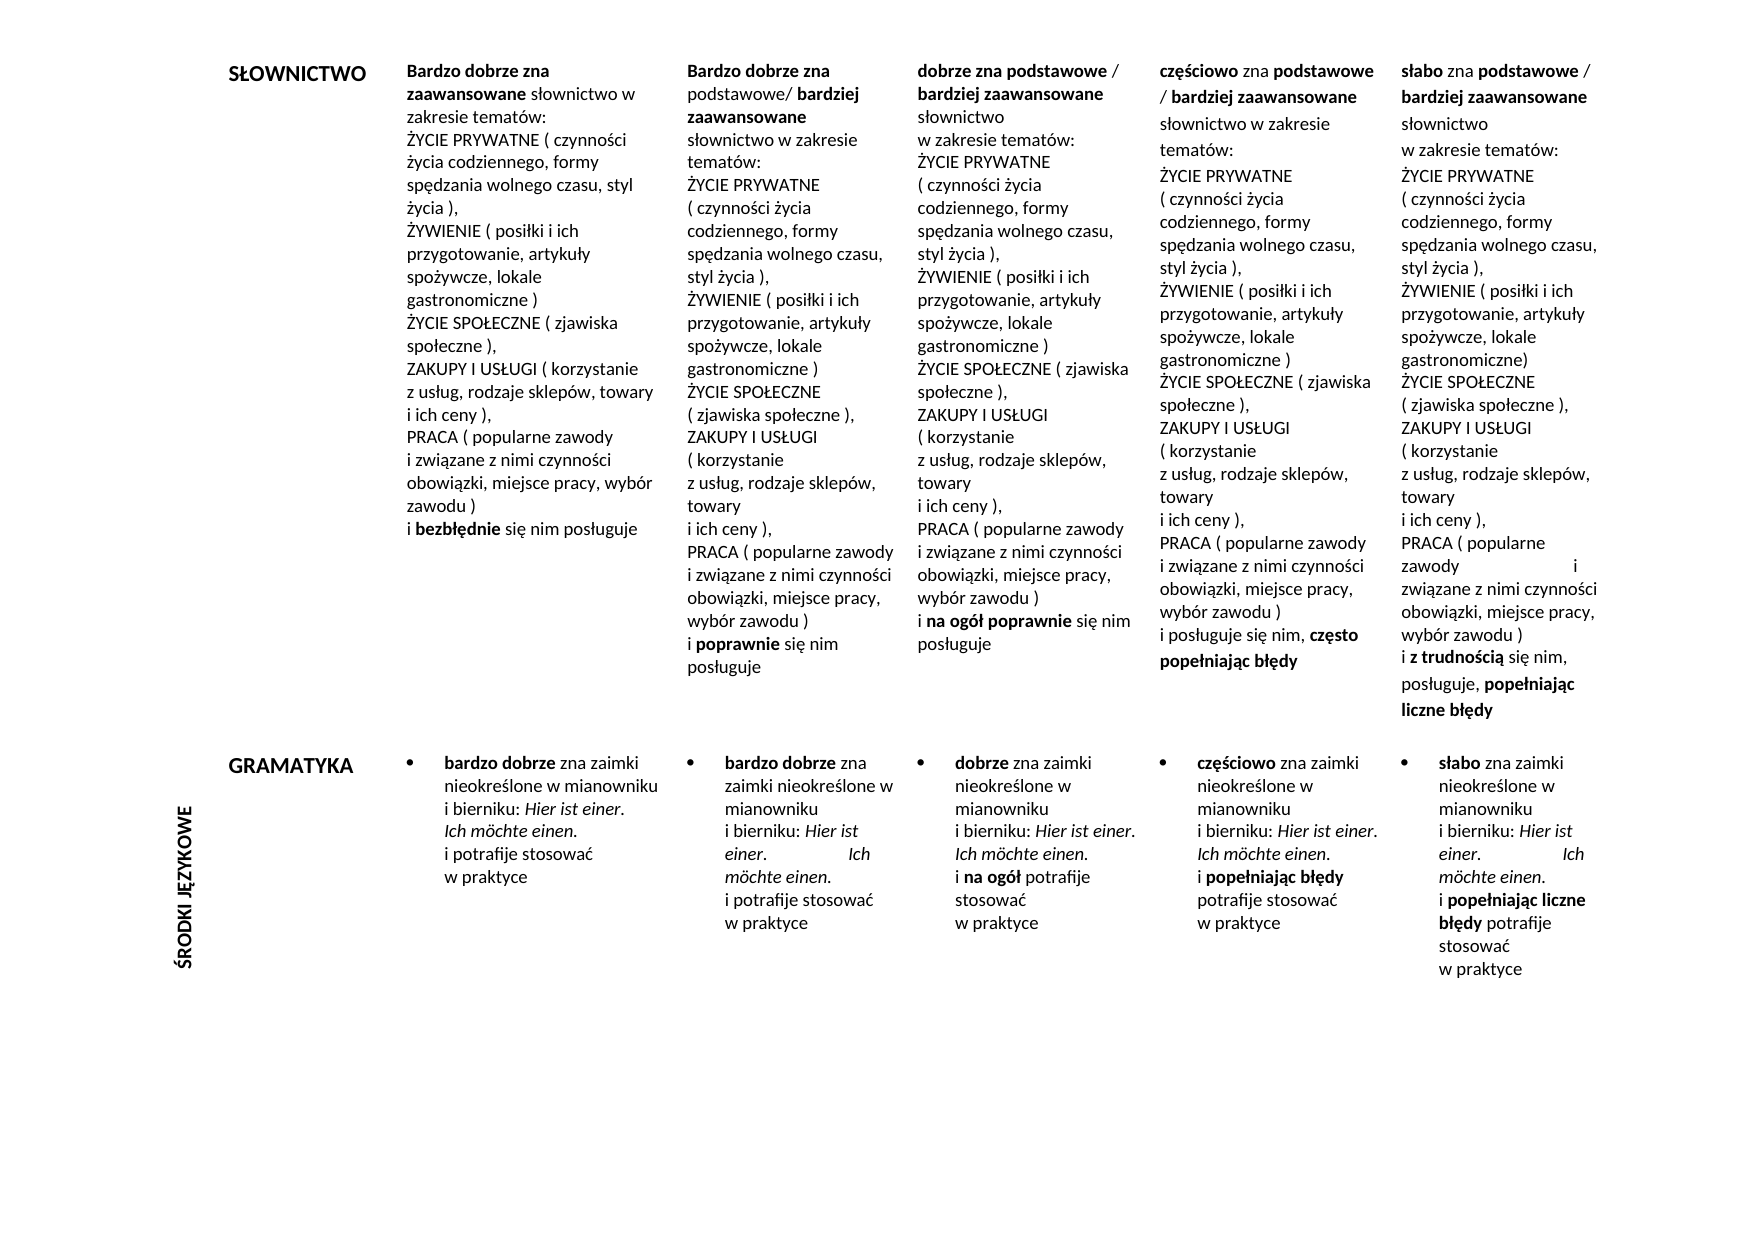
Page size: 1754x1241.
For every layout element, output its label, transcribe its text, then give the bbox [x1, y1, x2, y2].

table_cell częściowo zna podstawowe / bardziej zaawansowane słownictwo w zakresie tematów: ŻYCIE PRYWATNE ( czynności życia codziennego, formy spędzania wolnego czasu, styl życia ), ŻYWIENIE ( posiłki i ich przygotowanie, artykuły spożywcze, lokale gastronomiczne ) ŻYCIE SPOŁECZNE ( zjawiska społeczne ), ZAKUPY I USŁUGI ( korzystanie z usług, rodzaje sklepów, towary i ich ceny ), PRACA ( popularne zawody i związane z nimi czynności obowiązki, miejsce pracy, wybór zawodu ) i posługuje się nim, często popełniając błędy [1148, 59, 1390, 751]
table_cell słabo zna zaimki nieokreślone w mianowniku i bierniku: Hier ist einer. Ich möchte einen. i popełniając liczne błędy potrafije stosować w praktyce [1390, 751, 1618, 981]
table_cell GRAMATYKA [217, 751, 395, 981]
table_cell Bardzo dobrze zna podstawowe/ bardziej zaawansowane słownictwo w zakresie tematów: ŻYCIE PRYWATNE ( czynności życia codziennego, formy spędzania wolnego czasu, styl życia ), ŻYWIENIE ( posiłki i ich przygotowanie, artykuły spożywcze, lokale gastronomiczne ) ŻYCIE SPOŁECZNE ( zjawiska społeczne ), ZAKUPY I USŁUGI ( korzystanie z usług, rodzaje sklepów, towary i ich ceny ), PRACA ( popularne zawody i związane z nimi czynności obowiązki, miejsce pracy, wybór zawodu ) i poprawnie się nim posługuje [676, 59, 906, 751]
table_cell Bardzo dobrze zna zaawansowane słownictwo w zakresie tematów: ŻYCIE PRYWATNE ( czynności życia codziennego, formy spędzania wolnego czasu, styl życia ), ŻYWIENIE ( posiłki i ich przygotowanie, artykuły spożywcze, lokale gastronomiczne ) ŻYCIE SPOŁECZNE ( zjawiska społeczne ), ZAKUPY I USŁUGI ( korzystanie z usług, rodzaje sklepów, towary i ich ceny ), PRACA ( popularne zawody i związane z nimi czynności obowiązki, miejsce pracy, wybór zawodu ) i bezbłędnie się nim posługuje [395, 59, 676, 751]
table_cell dobrze zna zaimki nieokreślone w mianowniku i bierniku: Hier ist einer. Ich möchte einen. i na ogół potrafije stosować w praktyce [906, 751, 1148, 981]
table_cell ŚRODKI JĘZYKOWE JĘZYKOWE [160, 59, 217, 981]
table_cell bardzo dobrze zna zaimki nieokreślone w mianowniku i bierniku: Hier ist einer. Ich möchte einen. i potrafije stosować w praktyce [676, 751, 906, 981]
table_cell bardzo dobrze zna zaimki nieokreślone w mianowniku i bierniku: Hier ist einer. Ich möchte einen. i potrafije stosować w praktyce [395, 751, 676, 981]
table_cell słabo zna podstawowe / bardziej zaawansowane słownictwo w zakresie tematów: ŻYCIE PRYWATNE ( czynności życia codziennego, formy spędzania wolnego czasu, styl życia ), ŻYWIENIE ( posiłki i ich przygotowanie, artykuły spożywcze, lokale gastronomiczne) ŻYCIE SPOŁECZNE ( zjawiska społeczne ), ZAKUPY I USŁUGI ( korzystanie z usług, rodzaje sklepów, towary i ich ceny ), PRACA ( popularne zawody i związane z nimi czynności obowiązki, miejsce pracy, wybór zawodu ) i z trudnością się nim, posługuje, popełniając liczne błędy [1390, 59, 1618, 751]
table_cell dobrze zna podstawowe / bardziej zaawansowane słownictwo w zakresie tematów: ŻYCIE PRYWATNE ( czynności życia codziennego, formy spędzania wolnego czasu, styl życia ), ŻYWIENIE ( posiłki i ich przygotowanie, artykuły spożywcze, lokale gastronomiczne ) ŻYCIE SPOŁECZNE ( zjawiska społeczne ), ZAKUPY I USŁUGI ( korzystanie z usług, rodzaje sklepów, towary i ich ceny ), PRACA ( popularne zawody i związane z nimi czynności obowiązki, miejsce pracy, wybór zawodu ) i na ogół poprawnie się nim posługuje [906, 59, 1148, 751]
table_cell SŁOWNICTWO [217, 59, 395, 751]
table_cell częściowo zna zaimki nieokreślone w mianowniku i bierniku: Hier ist einer. Ich möchte einen. i popełniając błędy potrafije stosować w praktyce [1148, 751, 1390, 981]
